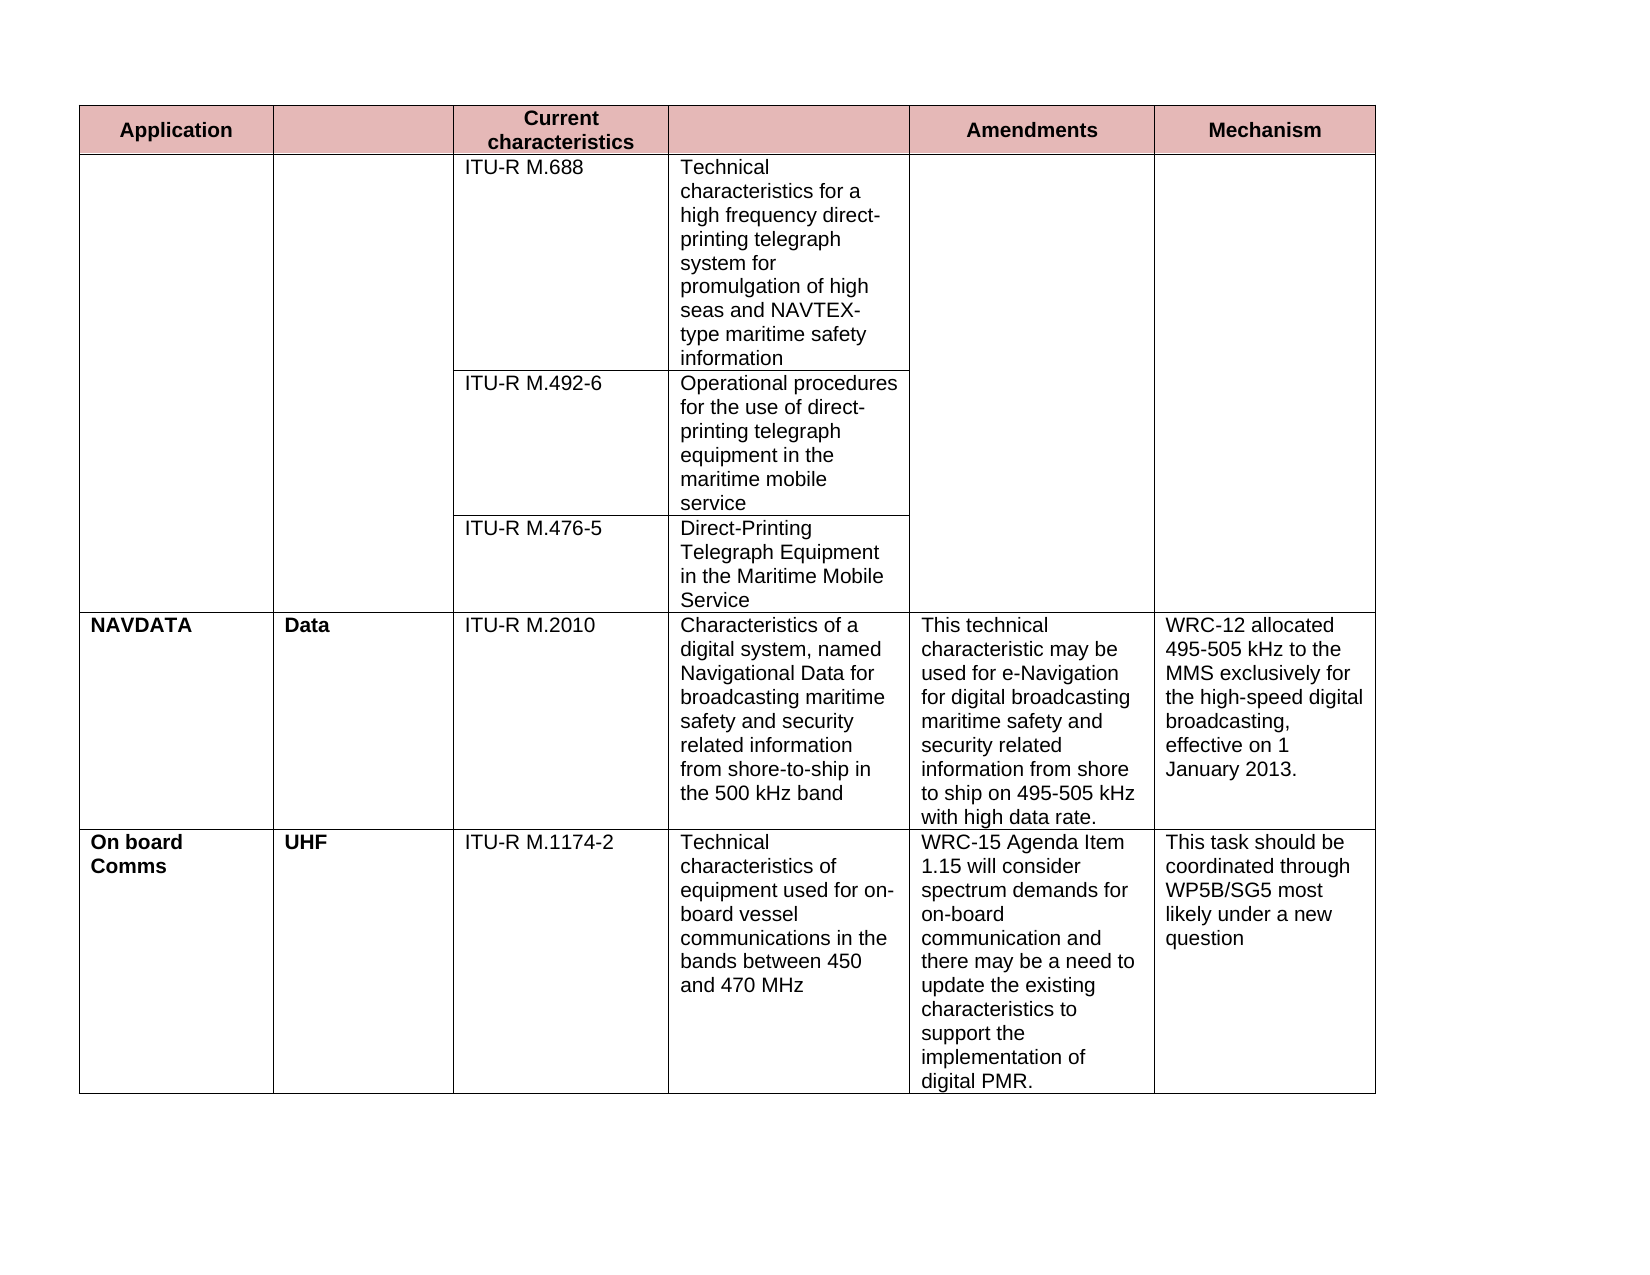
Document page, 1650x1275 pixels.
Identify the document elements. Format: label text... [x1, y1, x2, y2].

table_cell Technical characteristics for a high frequency direct-printing telegraph system for promulgation of high seas and NAVTEX-type maritime safety information [669, 155, 909, 370]
table_cell On board Comms [80, 830, 273, 1093]
table_header Amendments [910, 106, 1154, 153]
table_header [669, 106, 909, 153]
table_cell WRC-12 allocated 495-505 kHz to the MMS exclusively for the high-speed digital broadcasting, effective on 1 January 2013. [1155, 613, 1375, 828]
table_cell Operational procedures for the use of direct-printing telegraph equipment in the maritime mobile service [669, 371, 909, 515]
table_cell ITU-R M.476-5 [454, 516, 668, 612]
table_cell NAVDATA [80, 613, 273, 828]
table_cell Direct-Printing Telegraph Equipment in the Maritime Mobile Service [669, 516, 909, 612]
table_cell This technical characteristic may be used for e-Navigation for digital broadcasting maritime safety and security related information from shore to ship on 495-505 kHz with high data rate. [910, 613, 1154, 828]
table_cell This task should be coordinated through WP5B/SG5 most likely under a new question [1155, 830, 1375, 1093]
table_cell Data [274, 613, 453, 828]
table_header [274, 106, 453, 153]
table_header Mechanism [1155, 106, 1375, 153]
table_cell ITU-R M.492-6 [454, 371, 668, 515]
table_cell ITU-R M.688 [454, 155, 668, 370]
table_cell WRC-15 Agenda Item 1.15 will consider spectrum demands for on-board communication and there may be a need to update the existing characteristics to support the implementation of digital PMR. [910, 830, 1154, 1093]
table_cell Technical characteristics of equipment used for on-board vessel communications in the bands between 450 and 470 MHz [669, 830, 909, 1093]
table_cell UHF [274, 830, 453, 1093]
table_cell ITU-R M.1174-2 [454, 830, 668, 1093]
table_cell Characteristics of a digital system, named Navigational Data for broadcasting maritime safety and security related information from shore-to-ship in the 500 kHz band [669, 613, 909, 828]
table_header Application [80, 106, 273, 153]
table_cell ITU-R M.2010 [454, 613, 668, 828]
table_header Current characteristics [454, 106, 668, 153]
